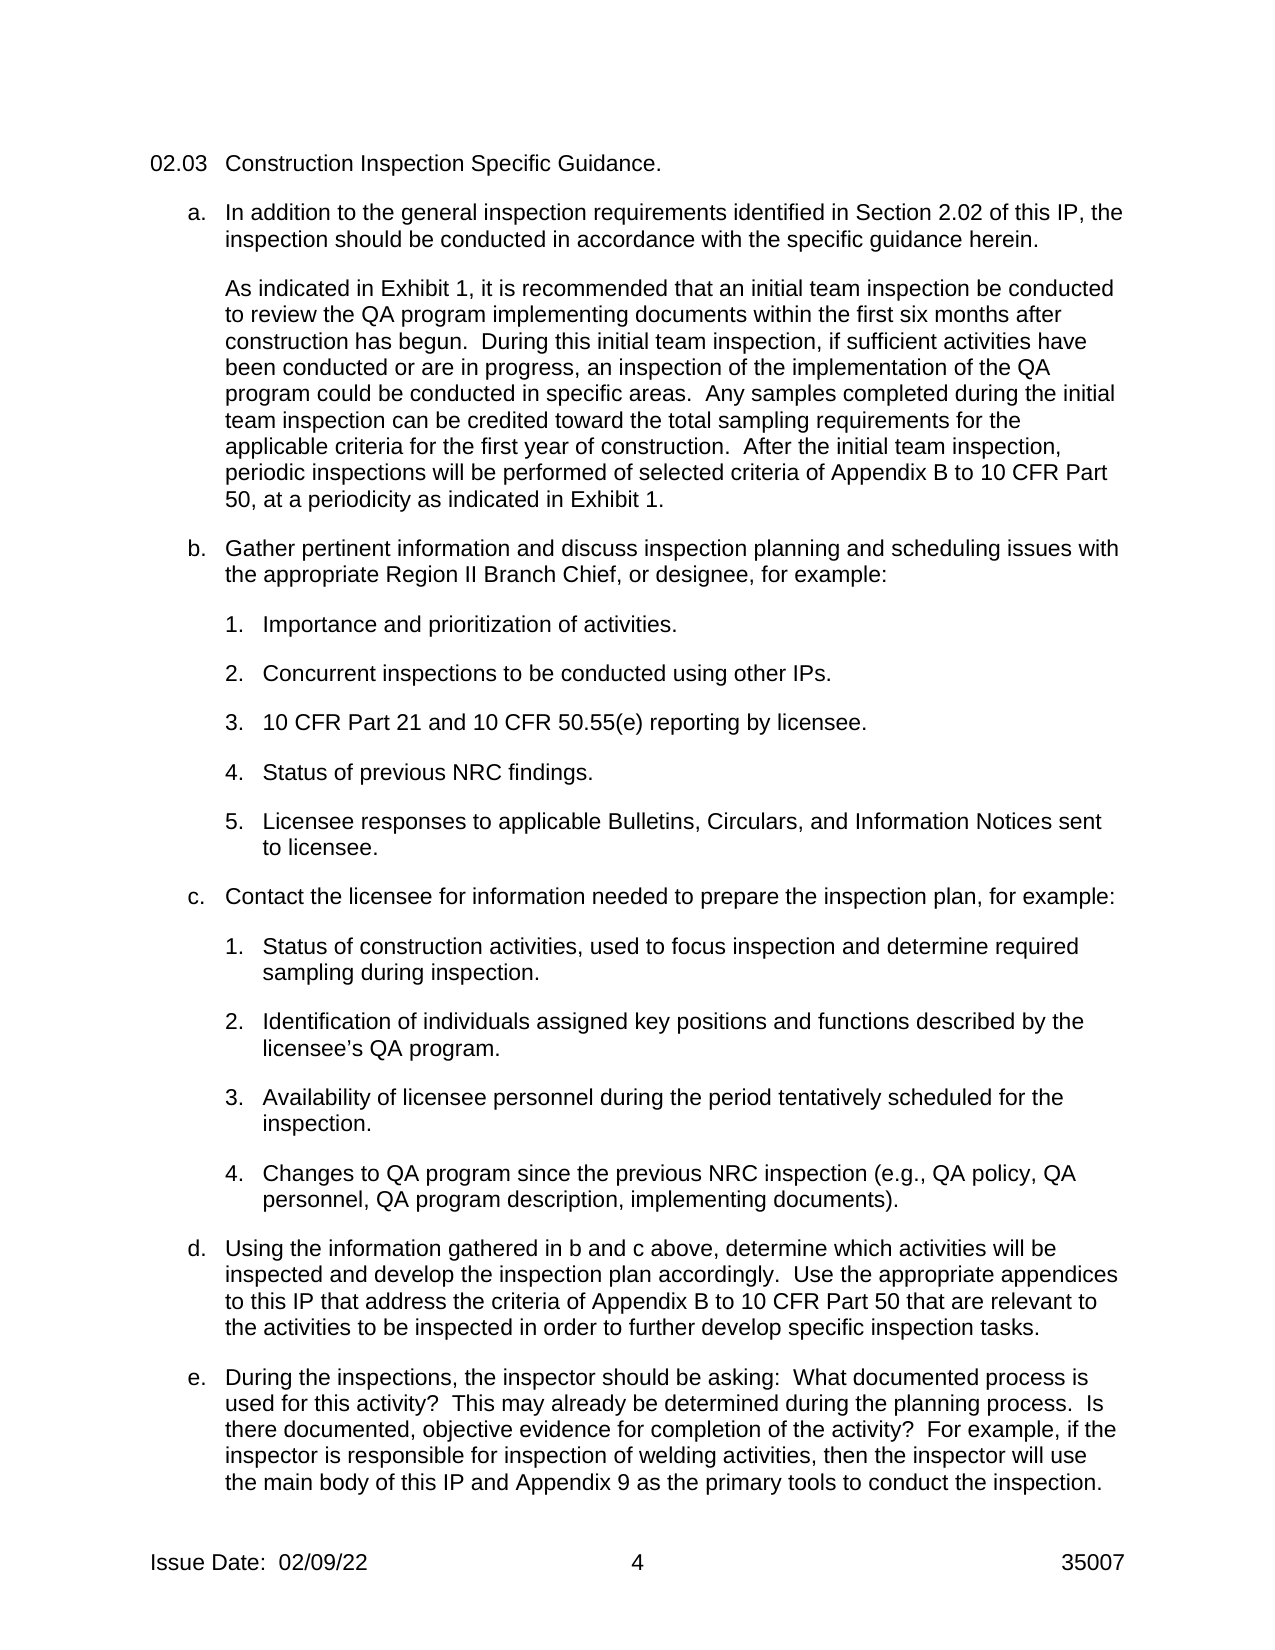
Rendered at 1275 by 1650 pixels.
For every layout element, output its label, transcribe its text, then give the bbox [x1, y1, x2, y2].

list Identification of individuals assigned key positions and functions described by the licensee’s QA program. [225, 1008, 1125, 1061]
list Importance and prioritization of activities. [225, 611, 1125, 637]
list Changes to QA program since the previous NRC inspection (e.g., QA policy, QA personnel, QA program description, implementing documents). [225, 1159, 1125, 1212]
list Availability of licensee personnel during the period tentatively scheduled for the inspection. [225, 1084, 1125, 1137]
list 10 CFR Part 21 and 10 CFR 50.55(e) reporting by licensee. [225, 709, 1125, 736]
list In addition to the general inspection requirements identified in Section 2.02 of this IP, the inspection should be conducted in accordance with the specific guidance herein. [187, 199, 1125, 252]
list Status of construction activities, used to focus inspection and determine required sampling during inspection. [225, 933, 1125, 985]
list Gather pertinent information and discuss inspection planning and scheduling issues with the appropriate Region II Branch Chief, or designee, for example: [187, 535, 1125, 588]
list Concurrent inspections to be conducted using other IPs. [225, 660, 1125, 686]
list Status of previous NRC findings. [225, 758, 1125, 785]
text As indicated in Exhibit 1, it is recommended that an initial team inspection be conducted to review the QA program implementing documents within the first six months after construction has begun. During this initial team inspection, if sufficient activities have been conducted or are in progress, an inspection of the implementation of the QA program could be conducted in specific areas. Any samples completed during the initial team inspection can be credited toward the total sampling requirements for the applicable criteria for the first year of construction. After the initial team inspection, periodic inspections will be performed of selected criteria of Appendix B to 10 CFR Part 50, at a periodicity as indicated in Exhibit 1. [225, 275, 1125, 512]
list Contact the licensee for information needed to prepare the inspection plan, for example: [187, 883, 1125, 910]
list Licensee responses to applicable Bulletins, Circulars, and Information Notices sent to licensee. [225, 808, 1125, 860]
list During the inspections, the inspector should be asking: What documented process is used for this activity? This may already be determined during the planning process. Is there documented, objective evidence for completion of the activity? For example, if the inspector is responsible for inspection of welding activities, then the inspector will use the main body of this IP and Appendix 9 as the primary tools to conduct the inspection. [187, 1363, 1125, 1495]
list Using the information gathered in b and c above, determine which activities will be inspected and develop the inspection plan accordingly. Use the appropriate appendices to this IP that address the criteria of Appendix B to 10 CFR Part 50 that are relevant to the activities to be inspected in order to further develop specific inspection tasks. [187, 1235, 1125, 1341]
subtitle 02.03 Construction Inspection Specific Guidance. [150, 150, 1125, 176]
